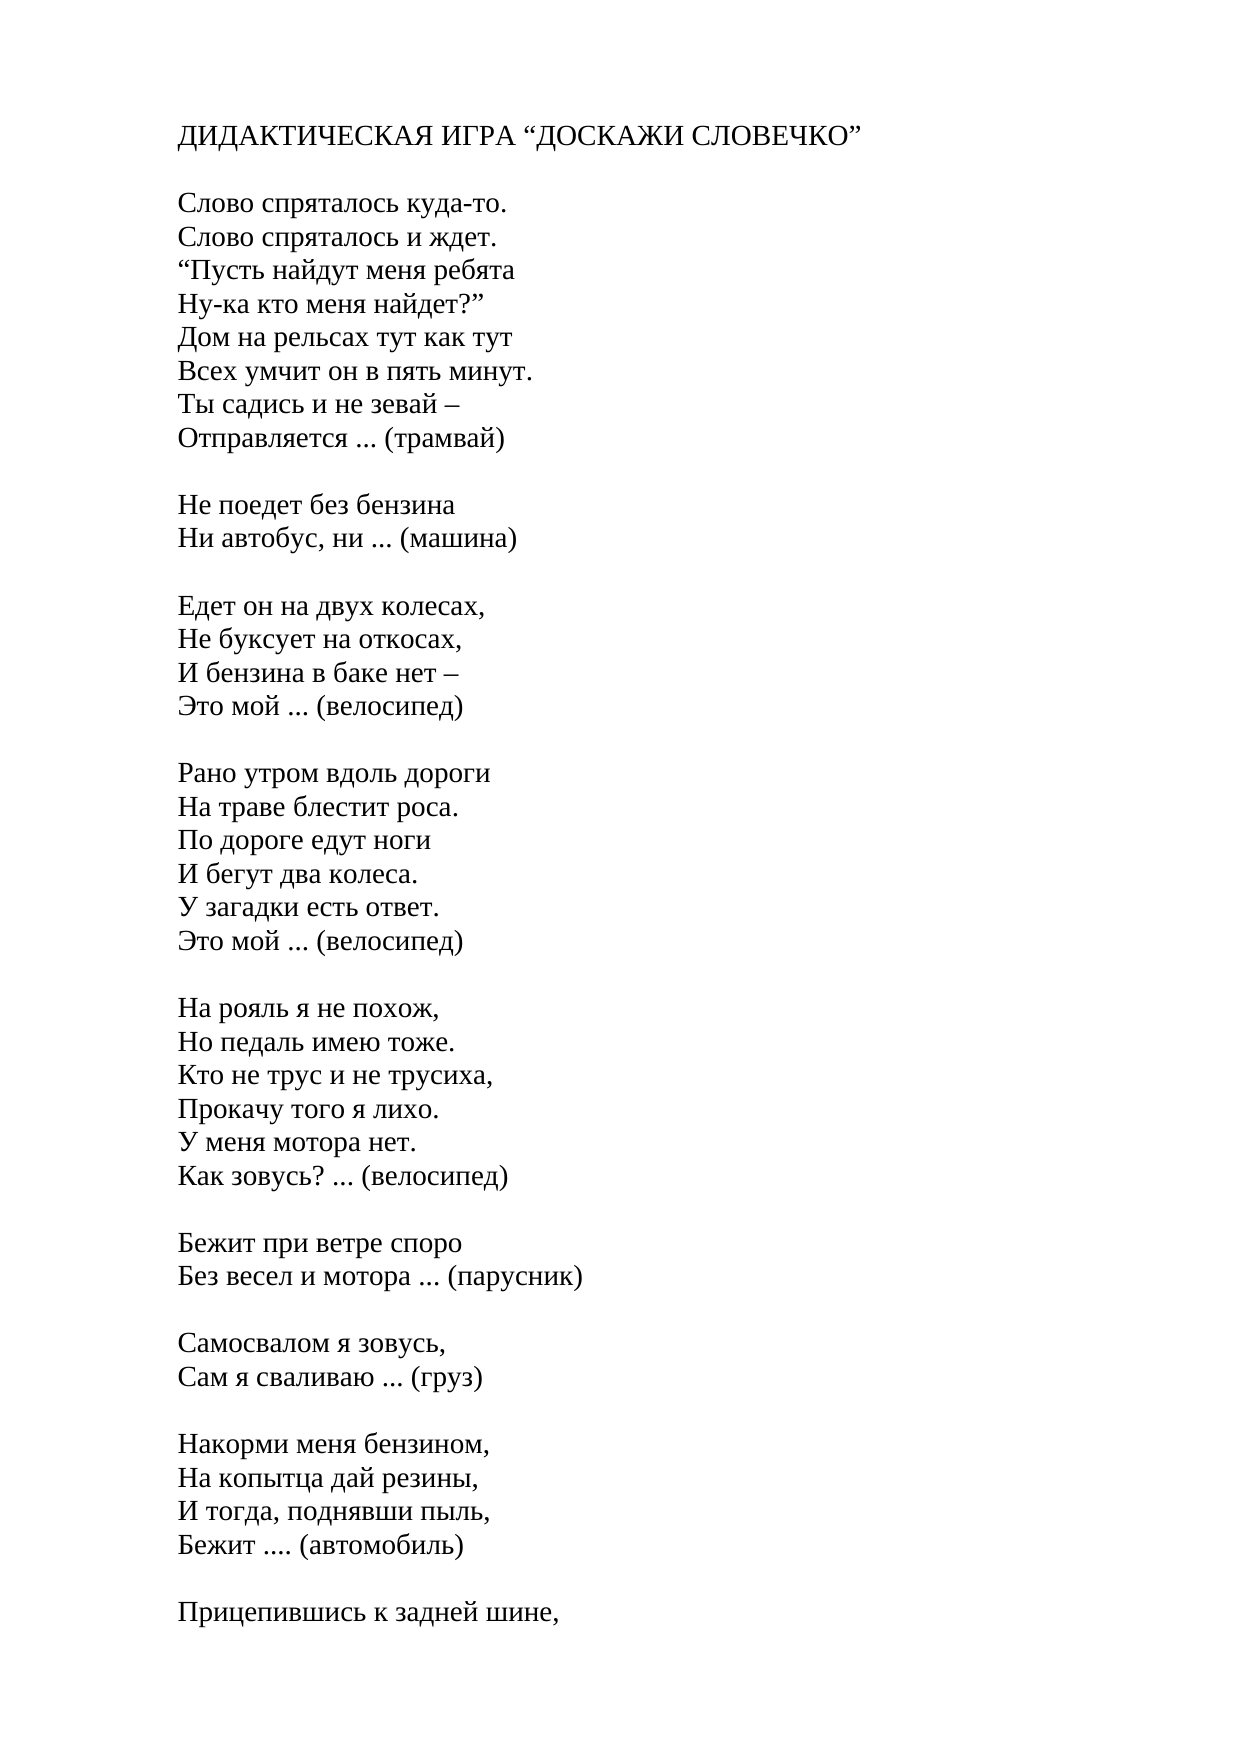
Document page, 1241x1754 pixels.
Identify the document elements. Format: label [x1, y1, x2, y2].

text [177, 118, 1152, 1627]
